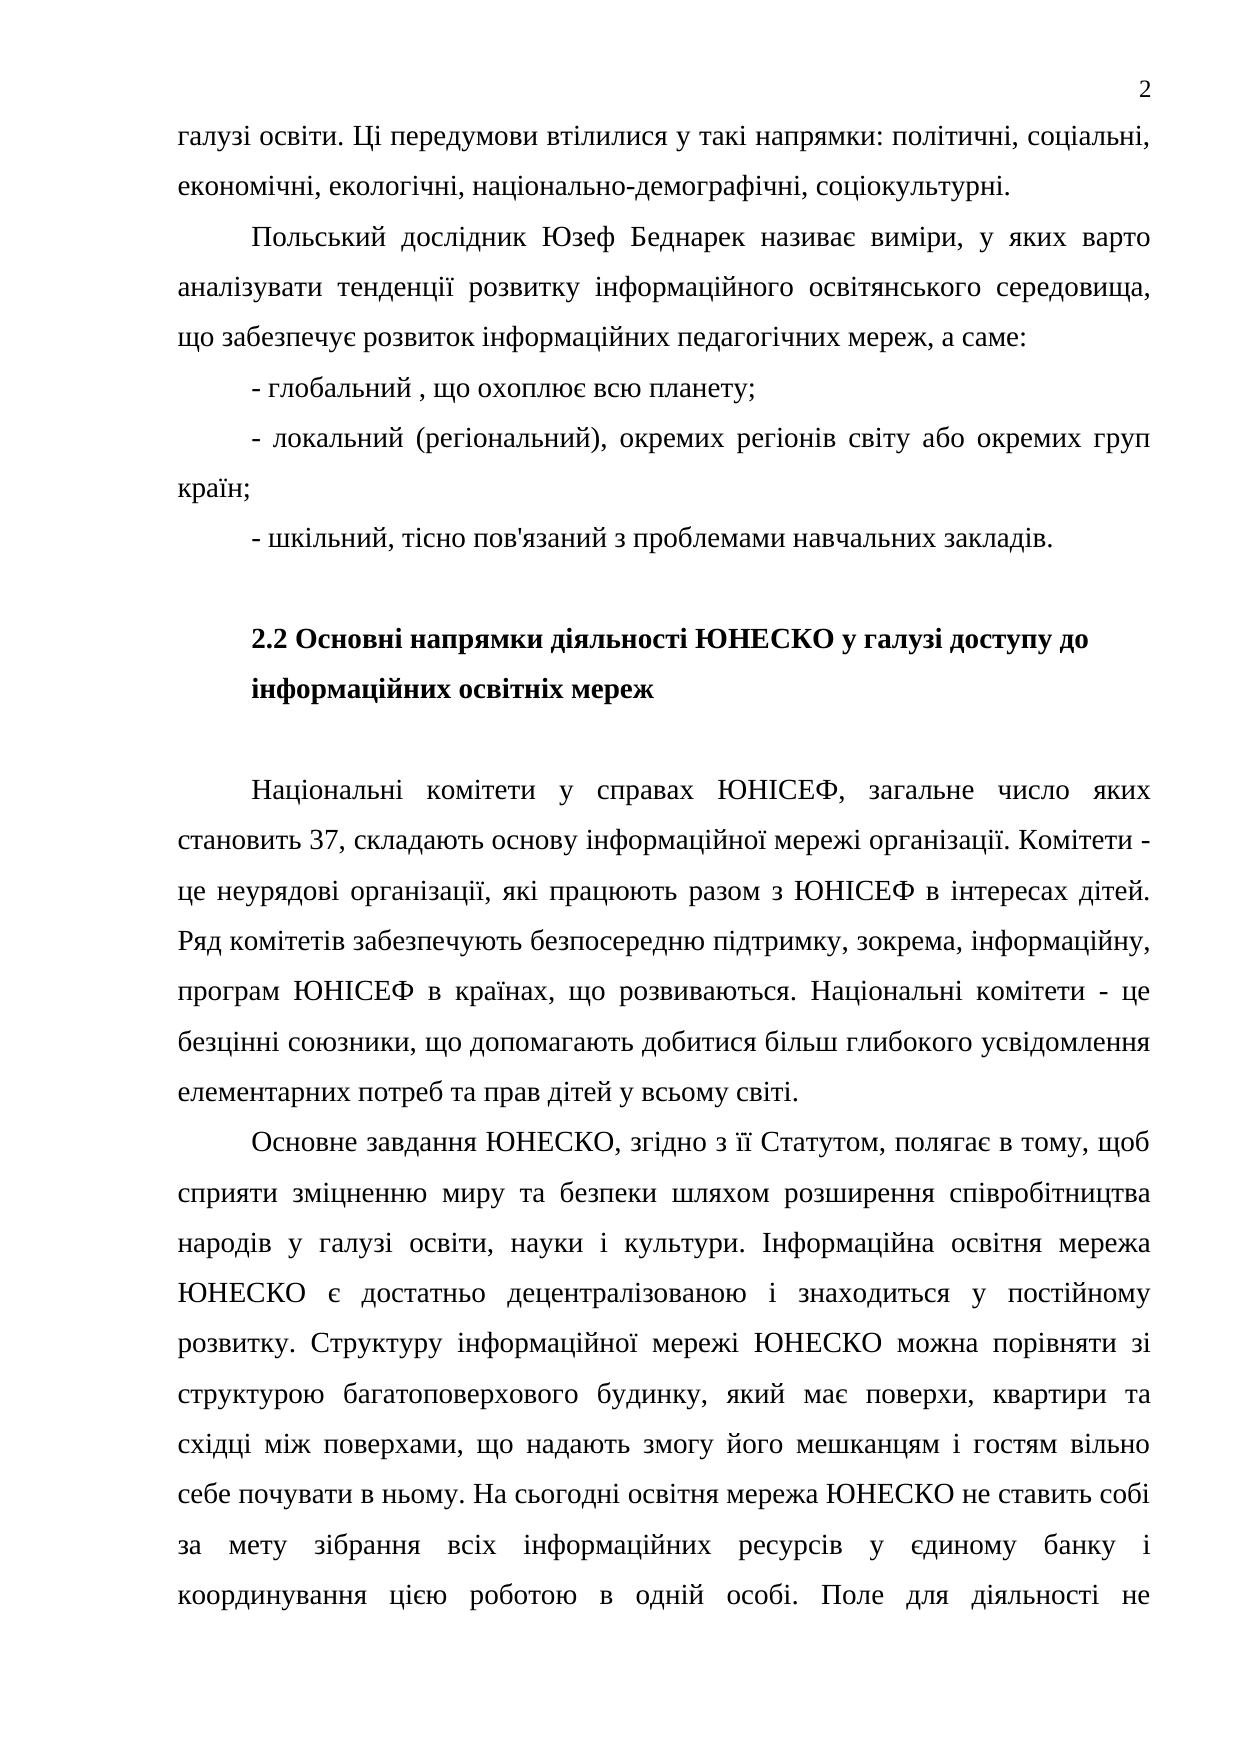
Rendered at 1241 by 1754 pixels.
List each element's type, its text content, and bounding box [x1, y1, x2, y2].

text - шкільний, тісно пов'язаний з проблемами навчальних закладів. [177, 521, 1152, 554]
text - глобальний , що охоплює всю планету; [177, 370, 1152, 403]
text Національні комітети у справах ЮНІСЕФ, загальне число яких становить 37, складають основу інформаційної мережі організації. Комітети - це неурядові організації, які працюють разом з ЮНІСЕФ в інтересах дітей. Ряд комітетів забезпечують безпосередню підтримку, зокрема, інформаційну, програм ЮНІСЕФ в країнах, що розвиваються. Національні комітети - це безцінні союзники, що допомагають добитися більш глибокого усвідомлення елементарних потреб та прав дітей у всьому світі. [177, 772, 1152, 1108]
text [177, 1124, 1152, 1611]
text - локальний (регіональний), окремих регіонів світу або окремих груп країн; [177, 420, 1152, 504]
subtitle 2.2 Основні напрямки діяльності ЮНЕСКО у галузі доступу до інформаційних освітніх мереж [251, 621, 1152, 705]
text Польський дослідник Юзеф Беднарек називає виміри, у яких варто аналізувати тенденції розвитку інформаційного освітянського середовища, що забезпечує розвиток інформаційних педагогічних мереж, а саме: [177, 219, 1152, 353]
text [177, 118, 1152, 202]
